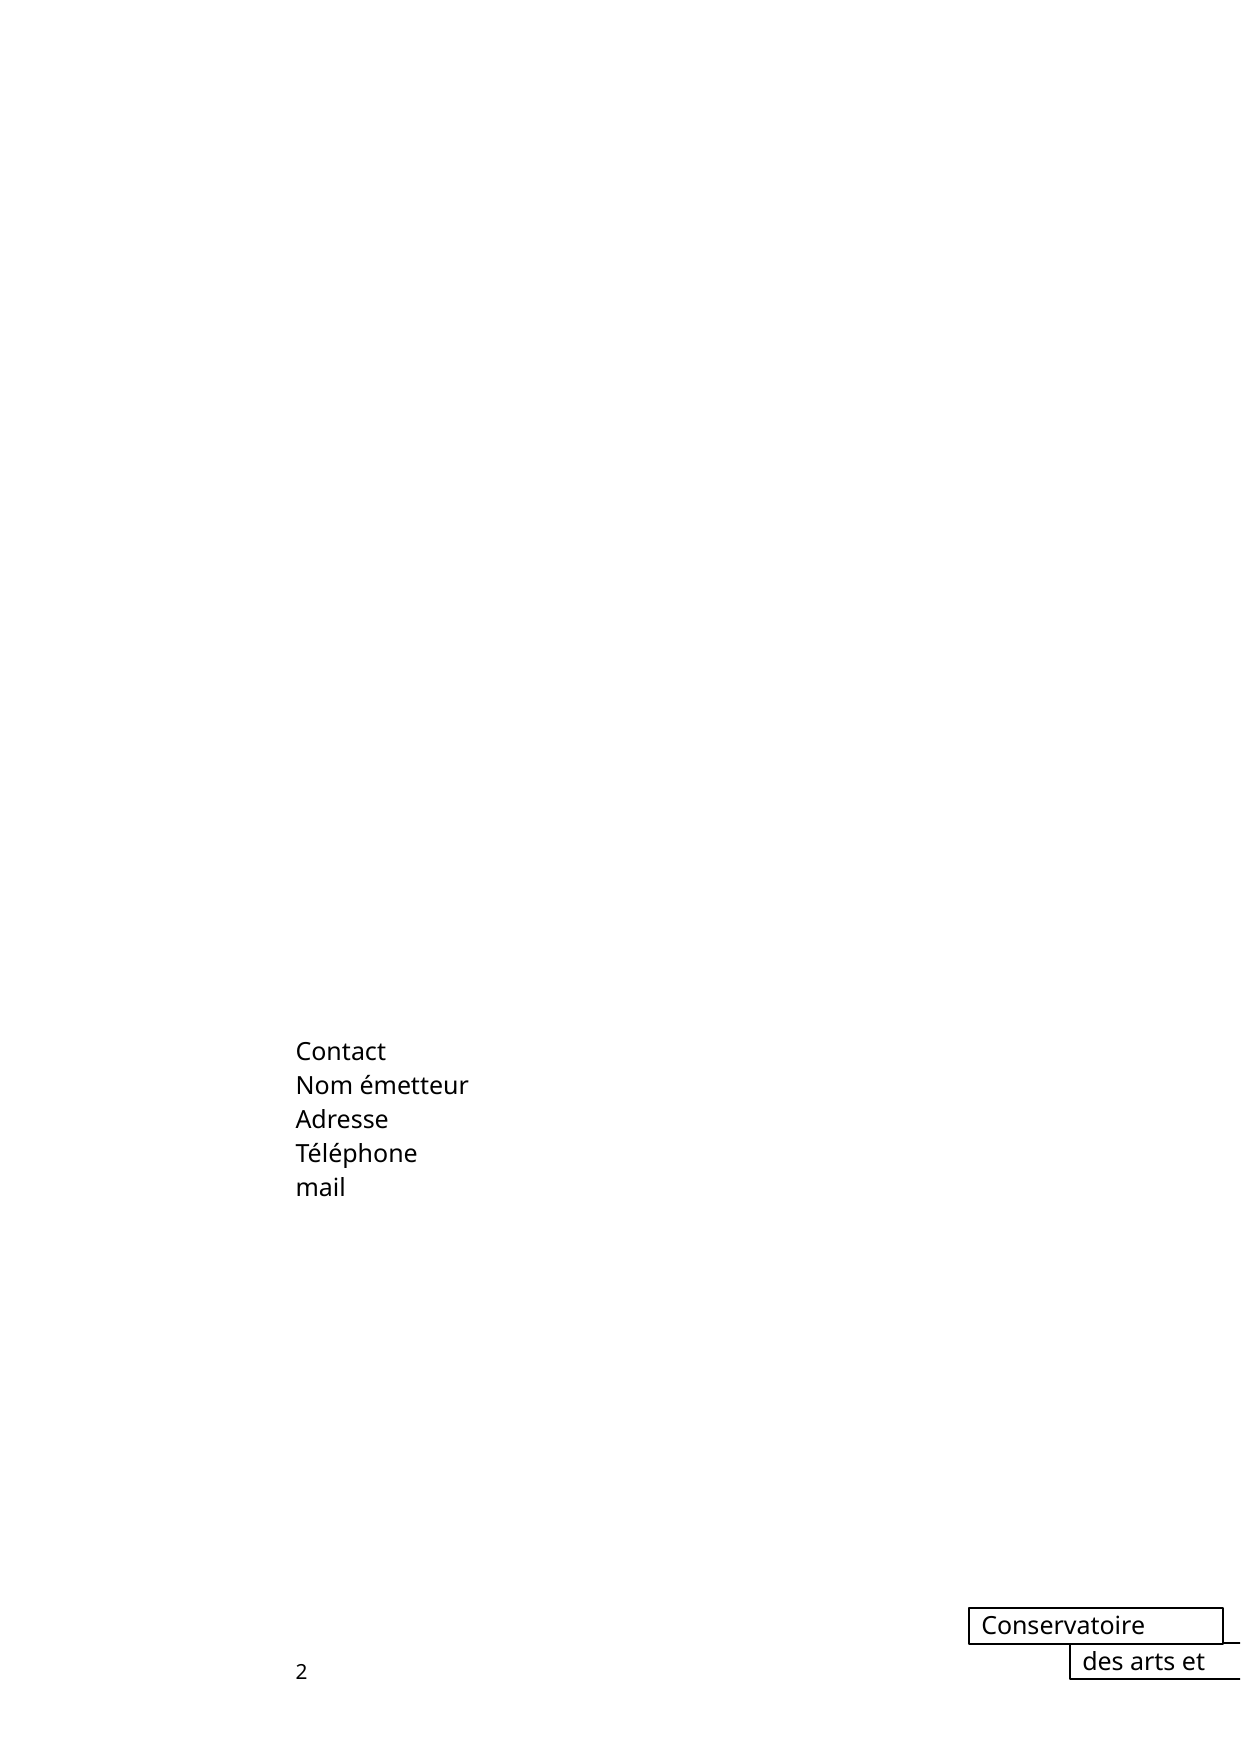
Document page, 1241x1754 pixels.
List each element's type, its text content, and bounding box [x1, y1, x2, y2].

text Nom émetteur [295, 1067, 1092, 1101]
text Contact [295, 1033, 1092, 1067]
text mail [295, 1169, 1092, 1204]
text Téléphone [295, 1136, 1092, 1169]
text Adresse [295, 1101, 1092, 1136]
